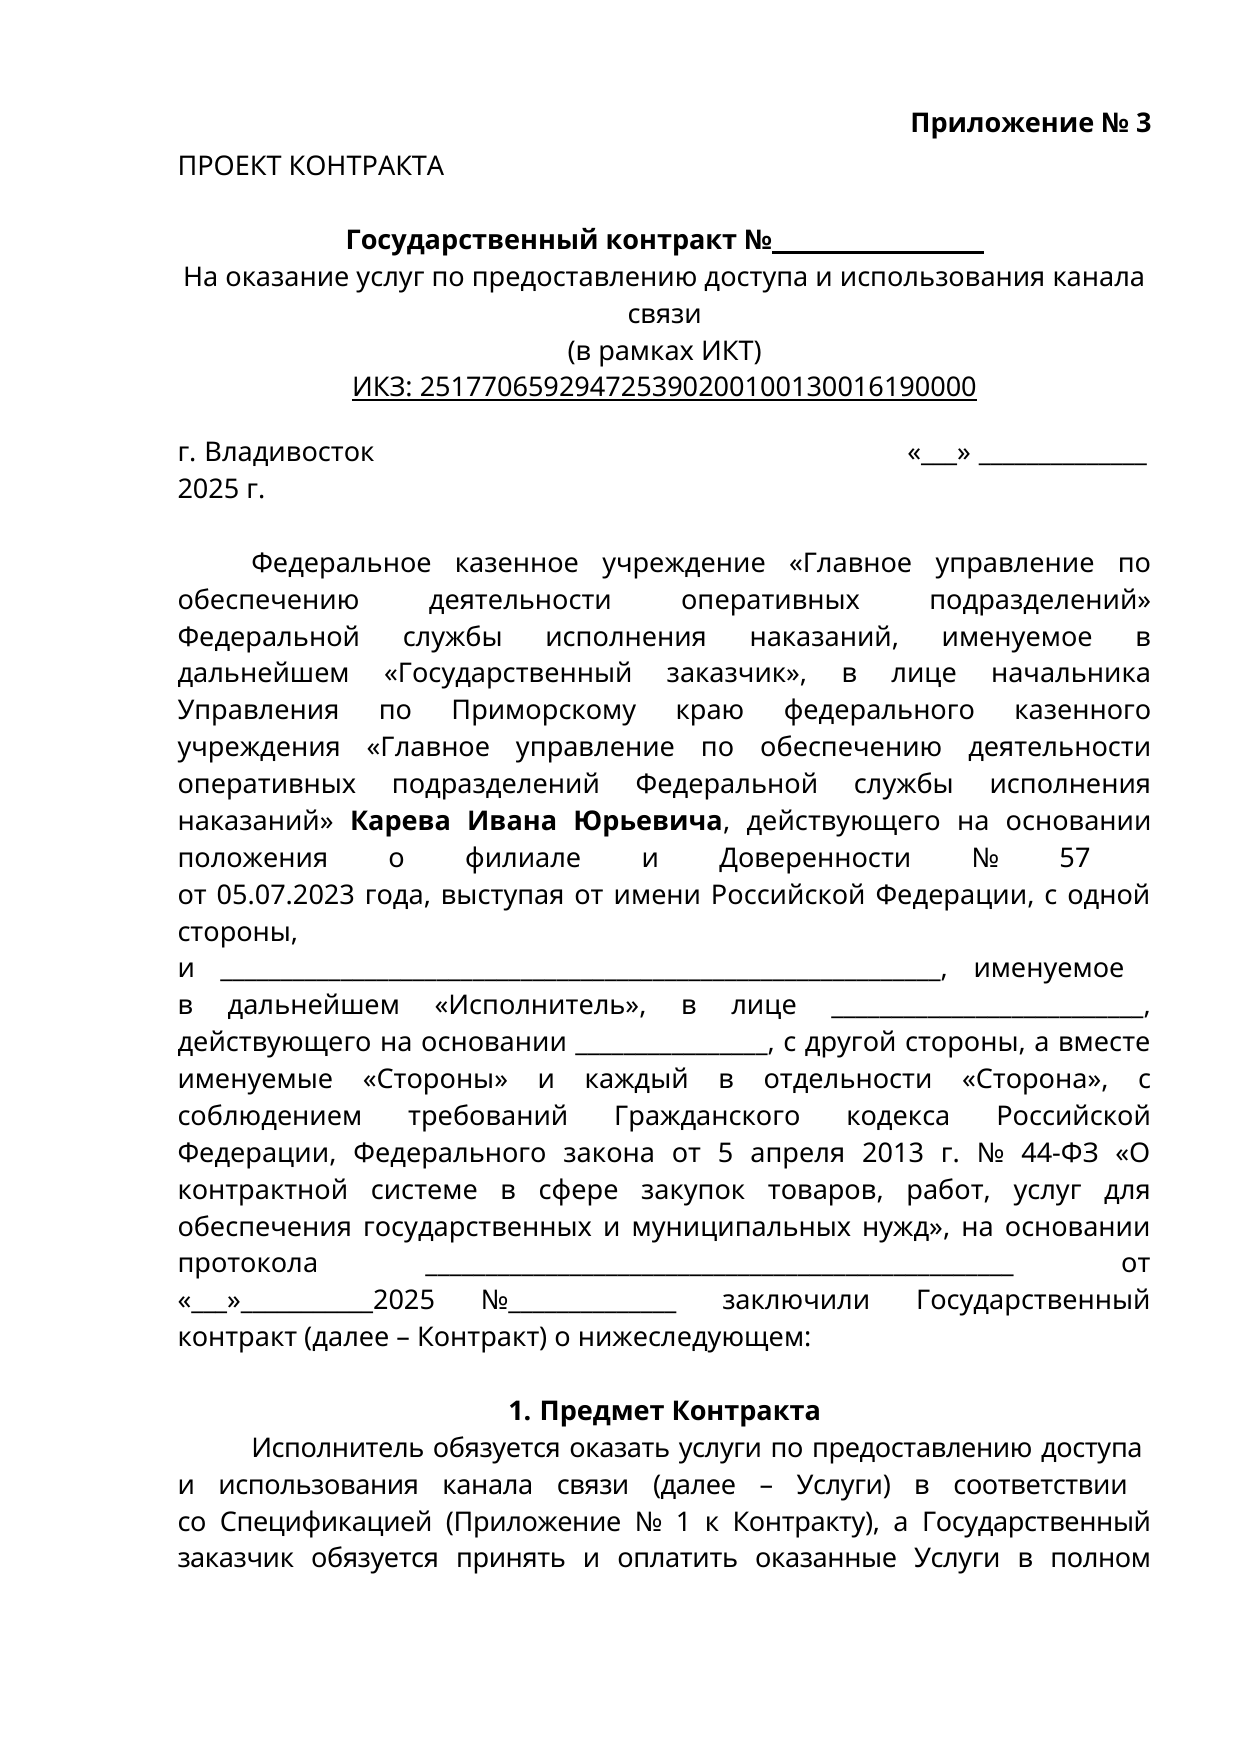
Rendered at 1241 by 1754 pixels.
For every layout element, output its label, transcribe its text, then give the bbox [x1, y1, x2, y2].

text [177, 1428, 1152, 1576]
text Федеральное казенное учреждение «Главное управление по обеспечению деятельности оперативных подразделений» Федеральной службы исполнения наказаний, именуемое в дальнейшем «Государственный заказчик», в лице начальника Управления по Приморскому краю федерального казенного учреждения «Главное управление по обеспечению деятельности оперативных подразделений Федеральной службы исполнения наказаний» Карева Ивана Юрьевича, действующего на основании положения о филиале и Доверенности № 57 от 05.07.2023 года, выступая от имени Российской Федерации, с одной стороны, и ____________________________________________________________, именуемое в дальнейшем «Исполнитель», в лице __________________________, действующего на основании ________________, с другой стороны, а вместе именуемые «Стороны» и каждый в отдельности «Сторона», с соблюдением требований Гражданского кодекса Российской Федерации, Федерального закона от 5 апреля 2013 г. № 44-ФЗ «О контрактной системе в сфере закупок товаров, работ, услуг для обеспечения государственных и муниципальных нужд», на основании протокола _________________________________________________ от «___»___________2025 №______________ заключили Государственный контракт (далее – Контракт) о нижеследующем: [177, 543, 1152, 1354]
text (в рамках ИКТ) [177, 331, 1152, 368]
text г. Владивосток «___» ______________ 2025 г. [177, 433, 1152, 506]
list Предмет Контракта [177, 1391, 1152, 1428]
text На оказание услуг по предоставлению доступа и использования канала связи [177, 257, 1152, 331]
text Государственный контракт №___________________ [177, 220, 1152, 257]
text Приложение № 3 [177, 103, 1152, 140]
text ПРОЕКТ КОНТРАКТА [177, 147, 1152, 183]
text ИКЗ: 251770659294725390200100130016190000 [177, 368, 1152, 405]
